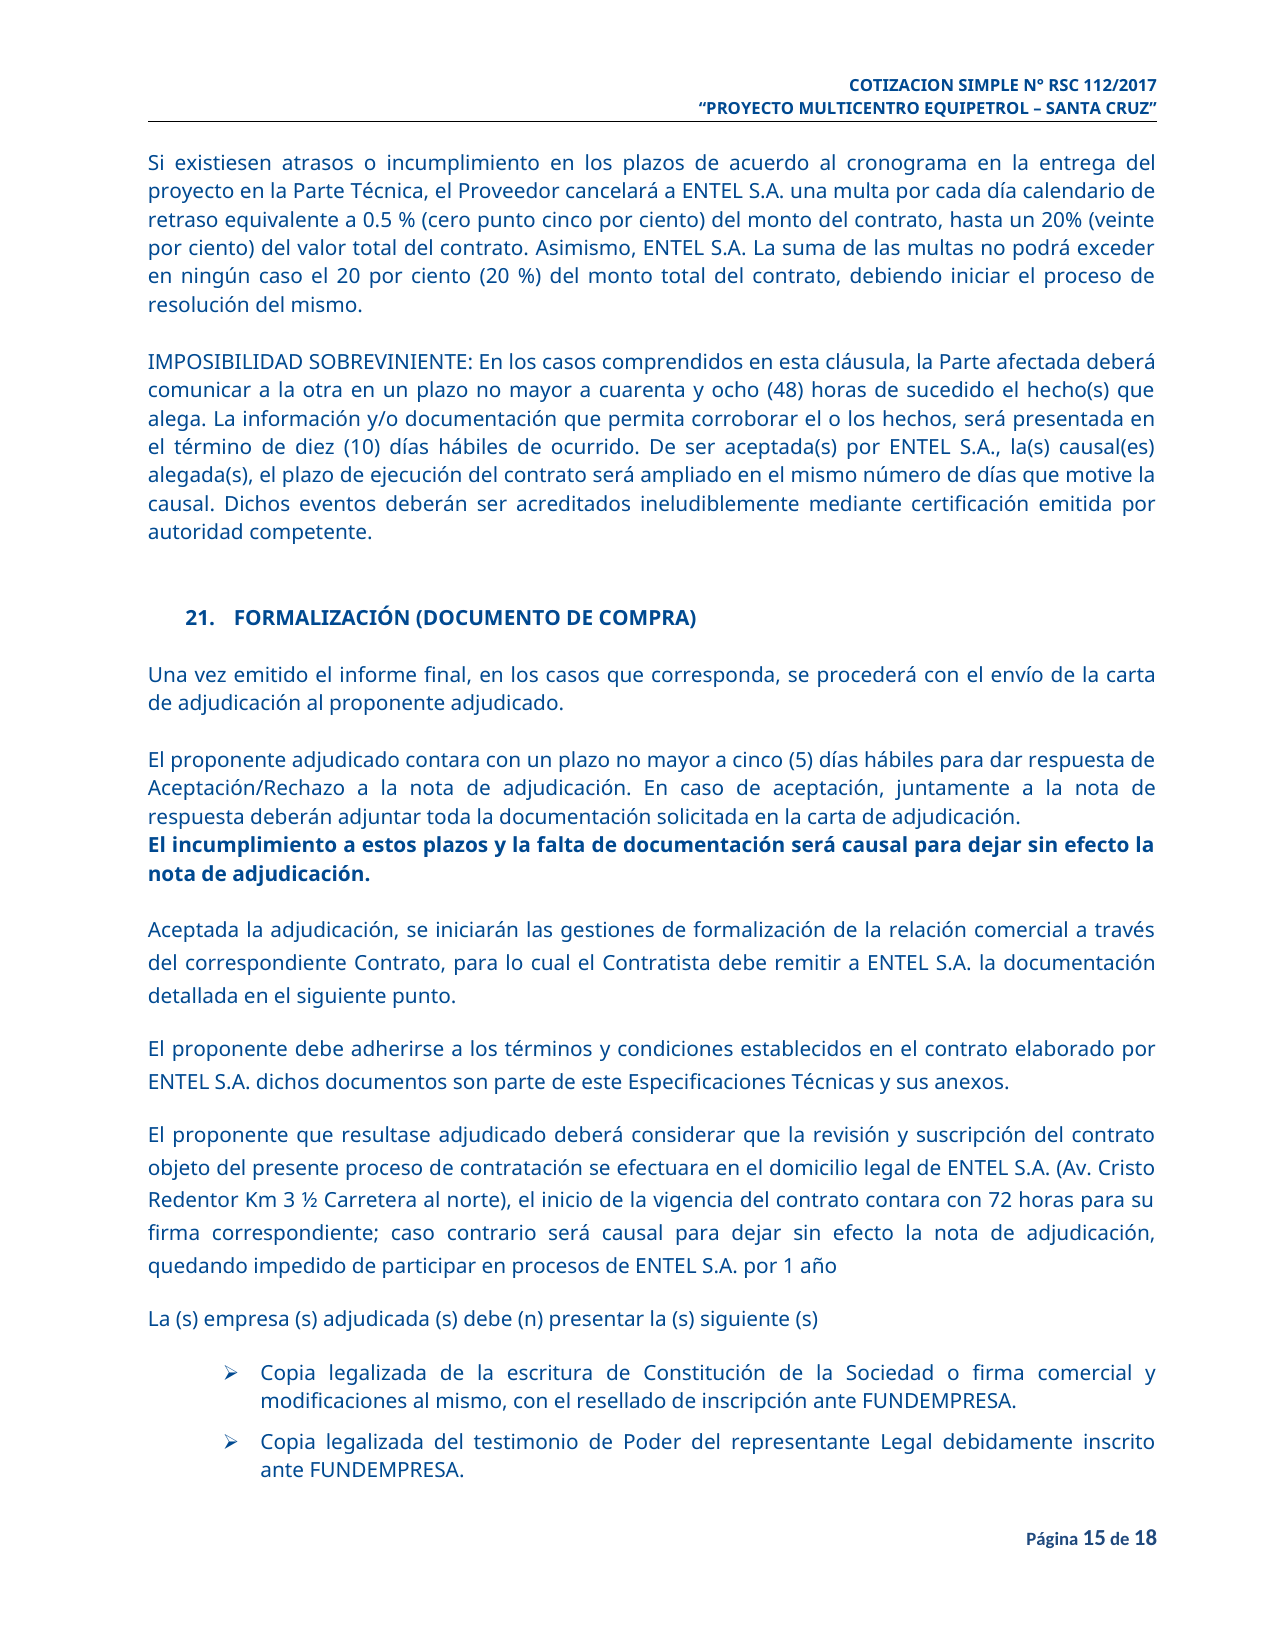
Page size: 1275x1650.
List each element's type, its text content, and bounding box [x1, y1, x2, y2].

list Copia legalizada del testimonio de Poder del representante Legal debidamente inscrito ante FUNDEMPRESA. [223, 1427, 1157, 1484]
text El proponente que resultase adjudicado deberá considerar que la revisión y suscripción del contrato objeto del presente proceso de contratación se efectuara en el domicilio legal de ENTEL S.A. (Av. Cristo Redentor Km 3 ½ Carretera al norte), el inicio de la vigencia del contrato contara con 72 horas para su firma correspondiente; caso contrario será causal para dejar sin efecto la nota de adjudicación, quedando impedido de participar en procesos de ENTEL S.A. por 1 año [148, 1120, 1157, 1279]
text El incumplimiento a estos plazos y la falta de documentación será causal para dejar sin efecto la nota de adjudicación. [148, 830, 1157, 887]
text IMPOSIBILIDAD SOBREVINIENTE: En los casos comprendidos en esta cláusula, la Parte afectada deberá comunicar a la otra en un plazo no mayor a cuarenta y ocho (48) horas de sucedido el hecho(s) que alega. La información y/o documentación que permita corroborar el o los hechos, será presentada en el término de diez (10) días hábiles de ocurrido. De ser aceptada(s) por ENTEL S.A., la(s) causal(es) alegada(s), el plazo de ejecución del contrato será ampliado en el mismo número de días que motive la causal. Dichos eventos deberán ser acreditados ineludiblemente mediante certificación emitida por autoridad competente. [148, 347, 1157, 546]
text El proponente adjudicado contara con un plazo no mayor a cinco (5) días hábiles para dar respuesta de Aceptación/Rechazo a la nota de adjudicación. En caso de aceptación, juntamente a la nota de respuesta deberán adjuntar toda la documentación solicitada en la carta de adjudicación. [148, 745, 1157, 830]
list Copia legalizada de la escritura de Constitución de la Sociedad o firma comercial y modificaciones al mismo, con el resellado de inscripción ante FUNDEMPRESA. [223, 1358, 1157, 1414]
text El proponente debe adherirse a los términos y condiciones establecidos en el contrato elaborado por ENTEL S.A. dichos documentos son parte de este Especificaciones Técnicas y sus anexos. [148, 1034, 1157, 1095]
text Una vez emitido el informe final, en los casos que corresponda, se procederá con el envío de la carta de adjudicación al proponente adjudicado. [148, 660, 1157, 717]
text Si existiesen atrasos o incumplimiento en los plazos de acuerdo al cronograma en la entrega del proyecto en la Parte Técnica, el Proveedor cancelará a ENTEL S.A. una multa por cada día calendario de retraso equivalente a 0.5 % (cero punto cinco por ciento) del monto del contrato, hasta un 20% (veinte por ciento) del valor total del contrato. Asimismo, ENTEL S.A. La suma de las multas no podrá exceder en ningún caso el 20 por ciento (20 %) del monto total del contrato, debiendo iniciar el proceso de resolución del mismo. [148, 148, 1157, 318]
list FORMALIZACIÓN (DOCUMENTO DE COMPRA) [185, 603, 1157, 631]
text La (s) empresa (s) adjudicada (s) debe (n) presentar la (s) siguiente (s) [148, 1304, 1157, 1333]
text Aceptada la adjudicación, se iniciarán las gestiones de formalización de la relación comercial a través del correspondiente Contrato, para lo cual el Contratista debe remitir a ENTEL S.A. la documentación detallada en el siguiente punto. [148, 916, 1157, 1009]
